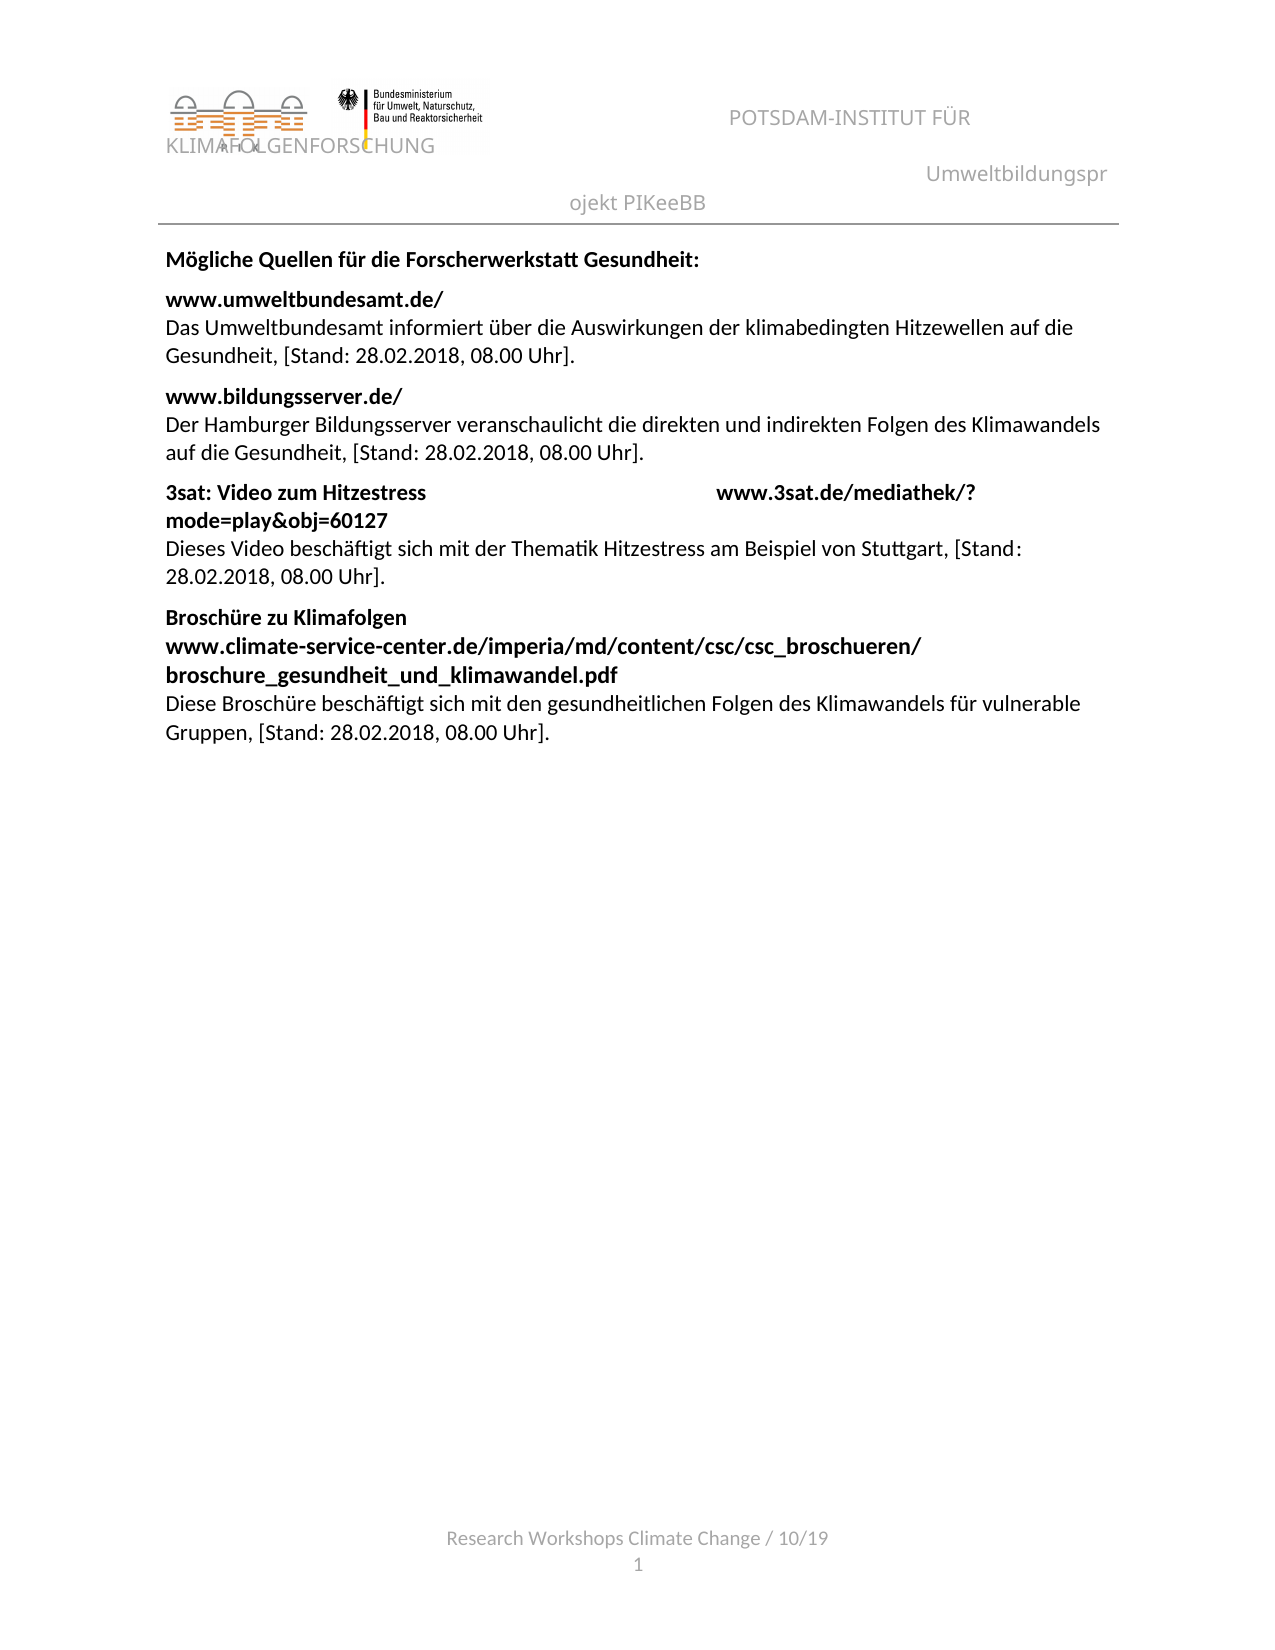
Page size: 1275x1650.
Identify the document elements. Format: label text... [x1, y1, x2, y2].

text Mögliche Quellen für die Forscherwerkstatt Gesundheit: [165, 245, 1109, 273]
text 3sat: Video zum Hitzestress www.3sat.de/mediathek/?mode=play&obj=60127 Dieses Video beschäftigt sich mit der Thematik Hitzestress am Beispiel von Stuttgart, [Stand: 28.02.2018, 08.00 Uhr]. [165, 478, 1109, 591]
text www.umweltbundesamt.de/ Das Umweltbundesamt informiert über die Auswirkungen der klimabedingten Hitzewellen auf die Gesundheit, [Stand: 28.02.2018, 08.00 Uhr]. [165, 285, 1109, 369]
text www.bildungsserver.de/ Der Hamburger Bildungsserver veranschaulicht die direkten und indirekten Folgen des Klimawandels auf die Gesundheit, [Stand: 28.02.2018, 08.00 Uhr]. [165, 382, 1109, 466]
picture [331, 78, 490, 155]
text Broschüre zu Klimafolgen www.climate-service-center.de/imperia/md/content/csc/csc_broschueren/broschure_gesundheit_und_klimawandel.pdf Diese Broschüre beschäftigt sich mit den gesundheitlichen Folgen des Klimawandels für vulnerable Gruppen, [Stand: 28.02.2018, 08.00 Uhr]. [165, 603, 1109, 746]
